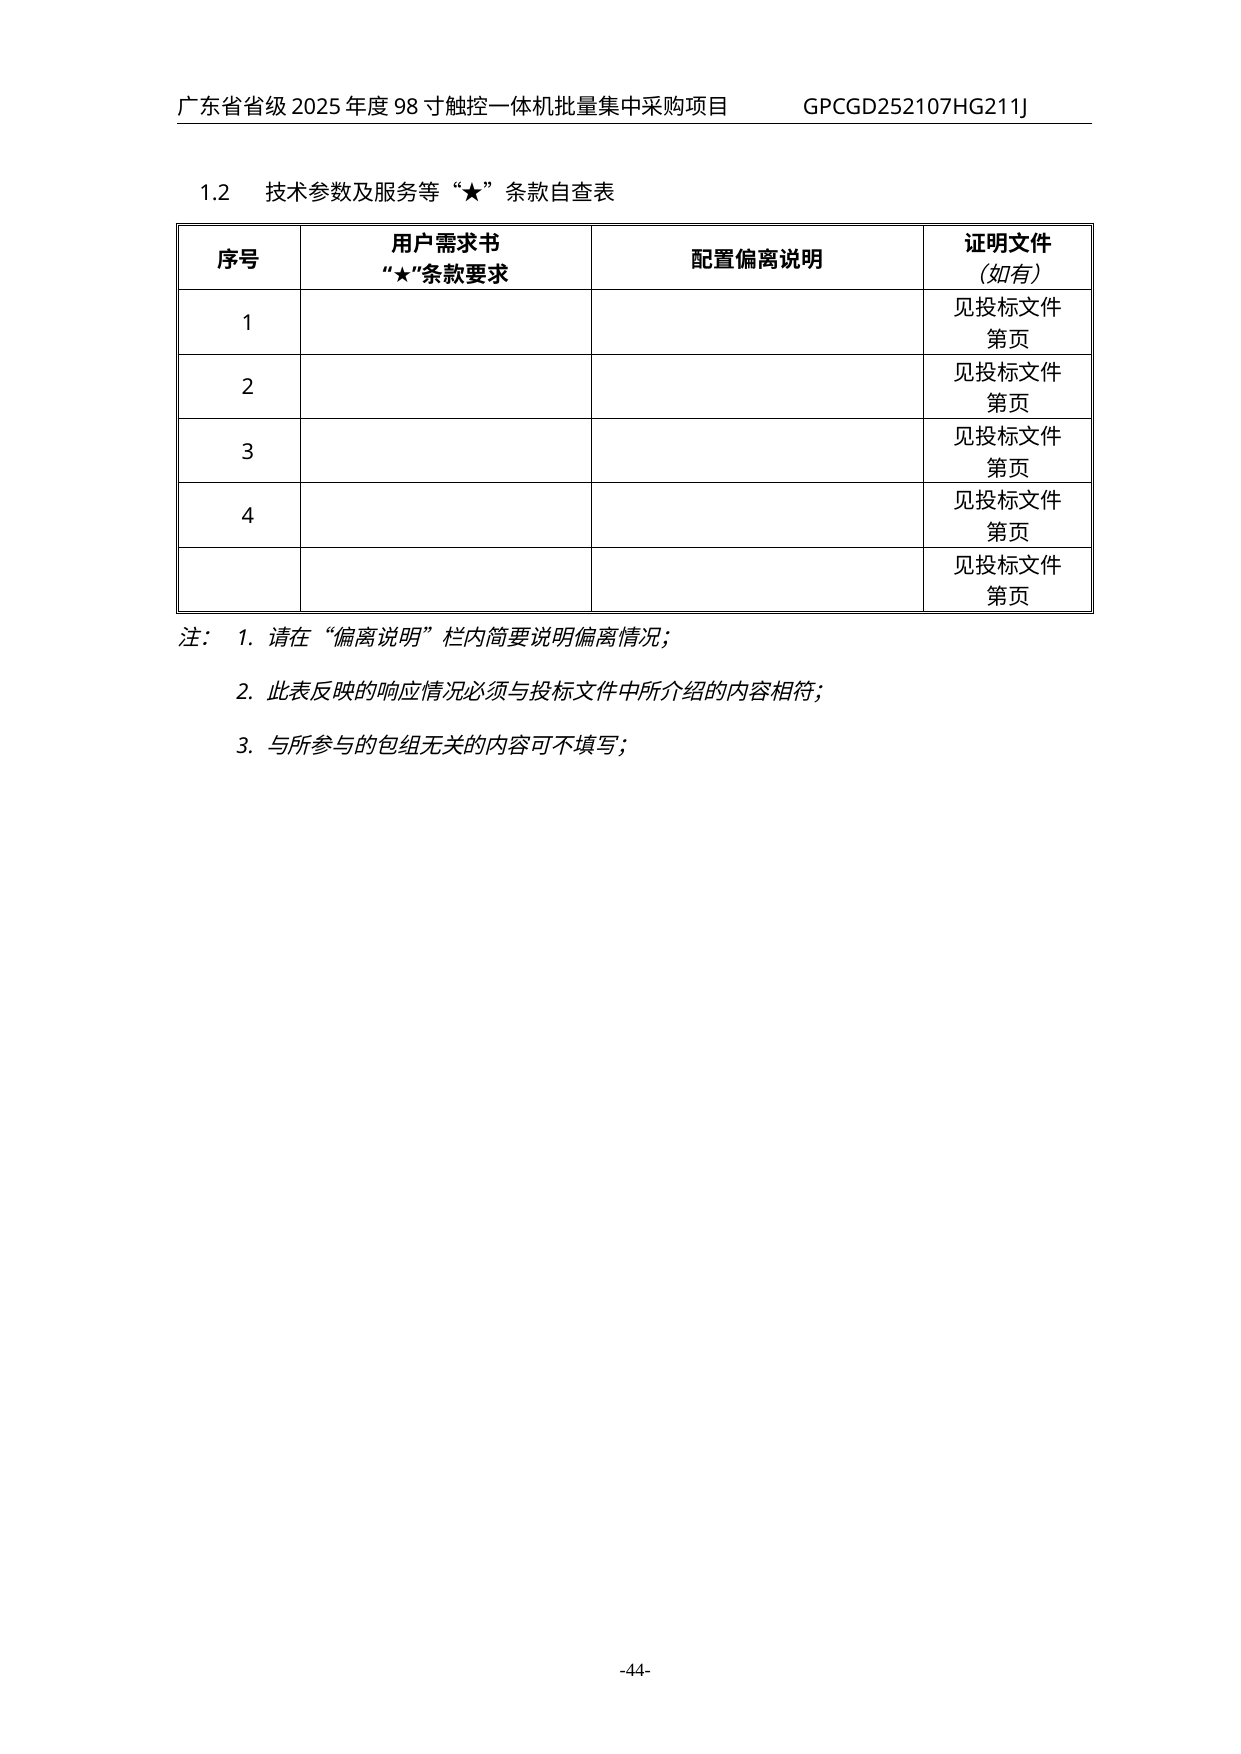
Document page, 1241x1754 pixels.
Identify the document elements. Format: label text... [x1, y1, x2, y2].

table_cell 见投标文件 第页 [924, 548, 1091, 611]
table_cell 3 [179, 419, 300, 482]
table_header 序号 [179, 226, 300, 289]
table_cell [301, 483, 591, 547]
table_cell 见投标文件 第页 [924, 483, 1091, 547]
table_cell [301, 290, 591, 353]
table_cell 见投标文件 第页 [924, 419, 1091, 482]
table_cell 1 [179, 290, 300, 353]
table_cell 见投标文件 第页 [924, 355, 1091, 418]
table_cell [592, 548, 923, 611]
text 2. 此表反映的响应情况必须与投标文件中所介绍的内容相符； [177, 674, 1092, 706]
table_cell 4 [179, 483, 300, 547]
table_cell [179, 548, 300, 611]
table_cell [301, 548, 591, 611]
table_cell 见投标文件 第页 [924, 290, 1091, 353]
table_cell [592, 483, 923, 547]
table_cell [592, 290, 923, 353]
table_header 配置偏离说明 [592, 226, 923, 289]
text 3. 与所参与的包组无关的内容可不填写； [177, 728, 1092, 760]
table_cell [301, 355, 591, 418]
table_header 用户需求书 “★”条款要求 [301, 226, 591, 289]
table_cell [592, 355, 923, 418]
table_cell [301, 419, 591, 482]
text 注： 1. 请在“偏离说明”栏内简要说明偏离情况； [177, 620, 1092, 652]
text 1.2 技术参数及服务等“★”条款自查表 [177, 175, 1092, 207]
table_cell 2 [179, 355, 300, 418]
table_header 证明文件 （如有） [924, 226, 1091, 289]
table_cell [592, 419, 923, 482]
